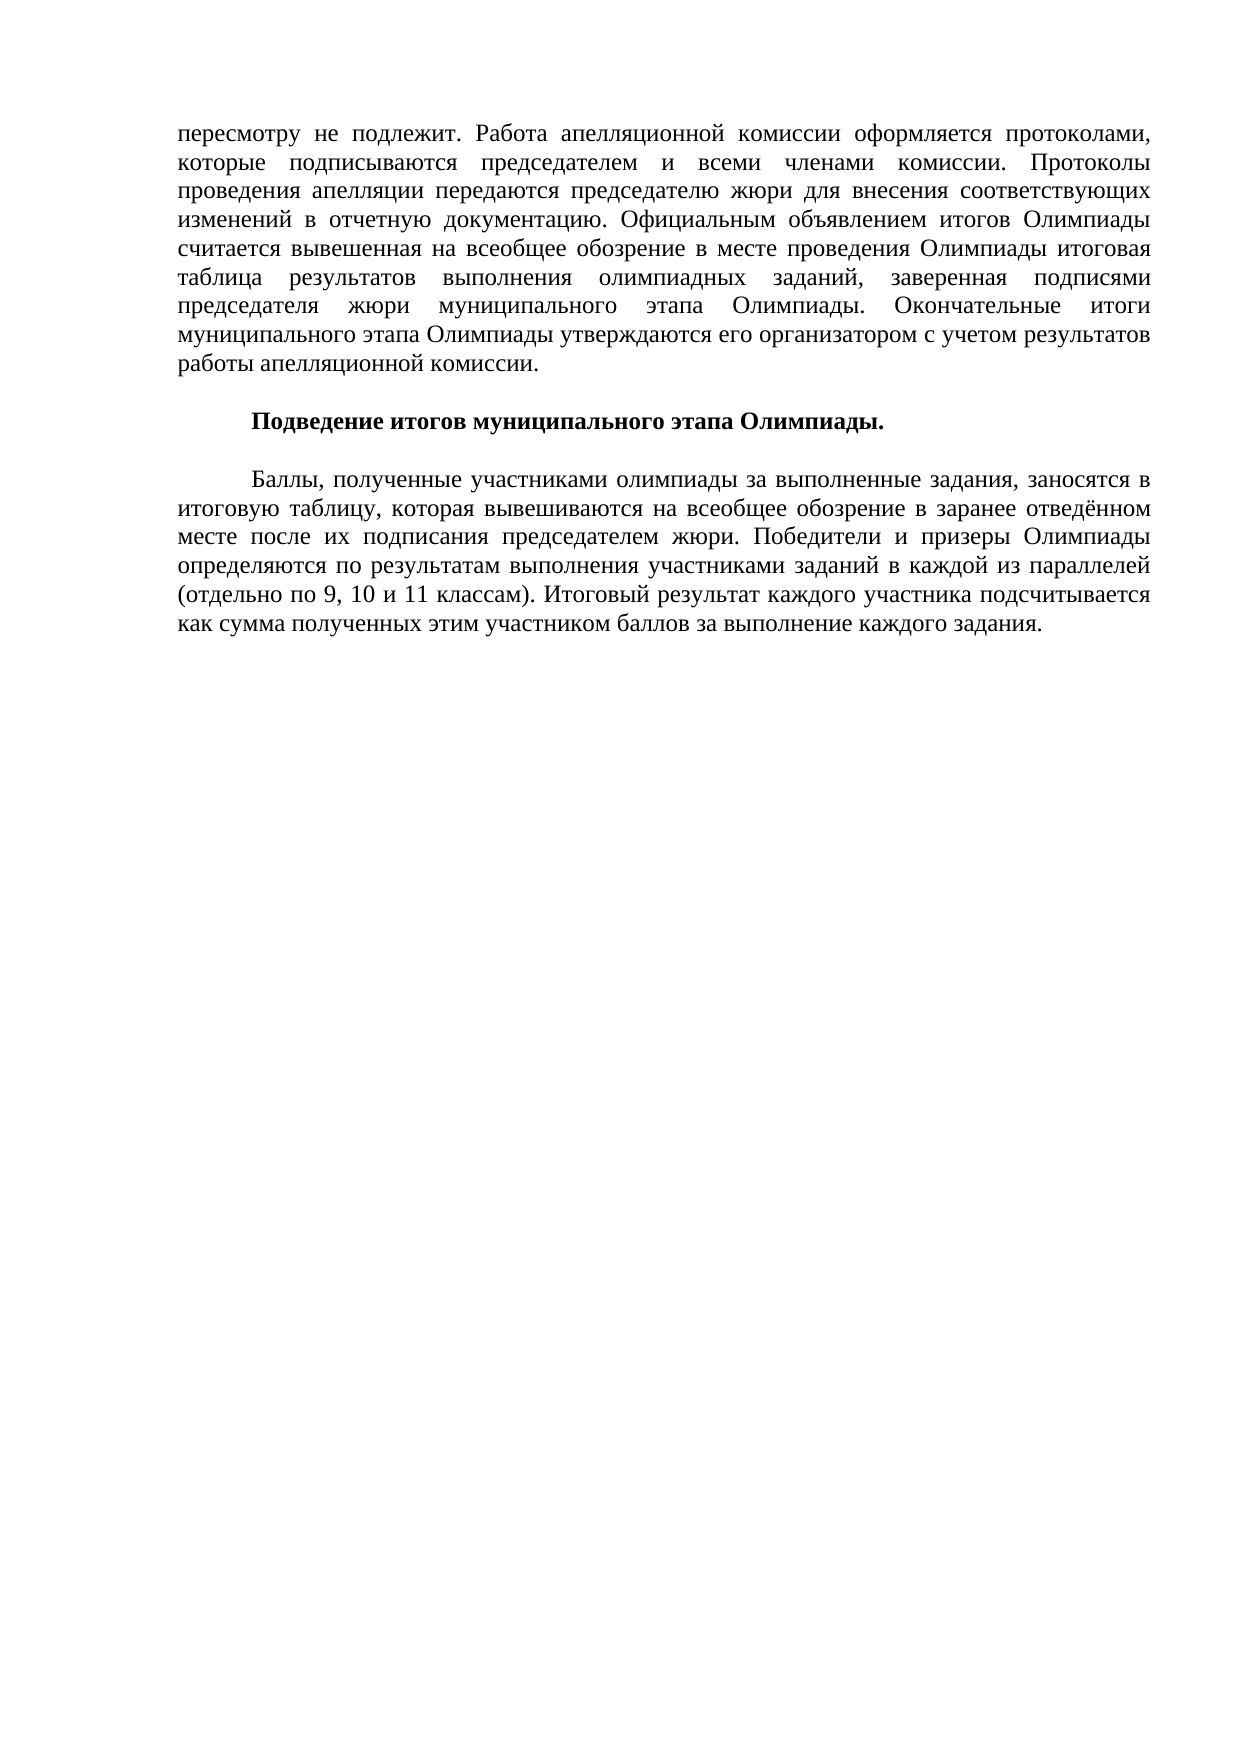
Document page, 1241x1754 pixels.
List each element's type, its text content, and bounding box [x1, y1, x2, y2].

text Подведение итогов муниципального этапа Олимпиады. [177, 406, 1152, 435]
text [177, 118, 1152, 377]
text Баллы, полученные участниками олимпиады за выполненные задания, заносятся в итоговую таблицу, которая вывешиваются на всеобщее обозрение в заранее отведённом месте после их подписания председателем жюри. Победители и призеры Олимпиады определяются по результатам выполнения участниками заданий в каждой из параллелей (отдельно по 9, 10 и 11 классам). Итоговый результат каждого участника подсчитывается как сумма полученных этим участником баллов за выполнение каждого задания. [177, 464, 1152, 636]
